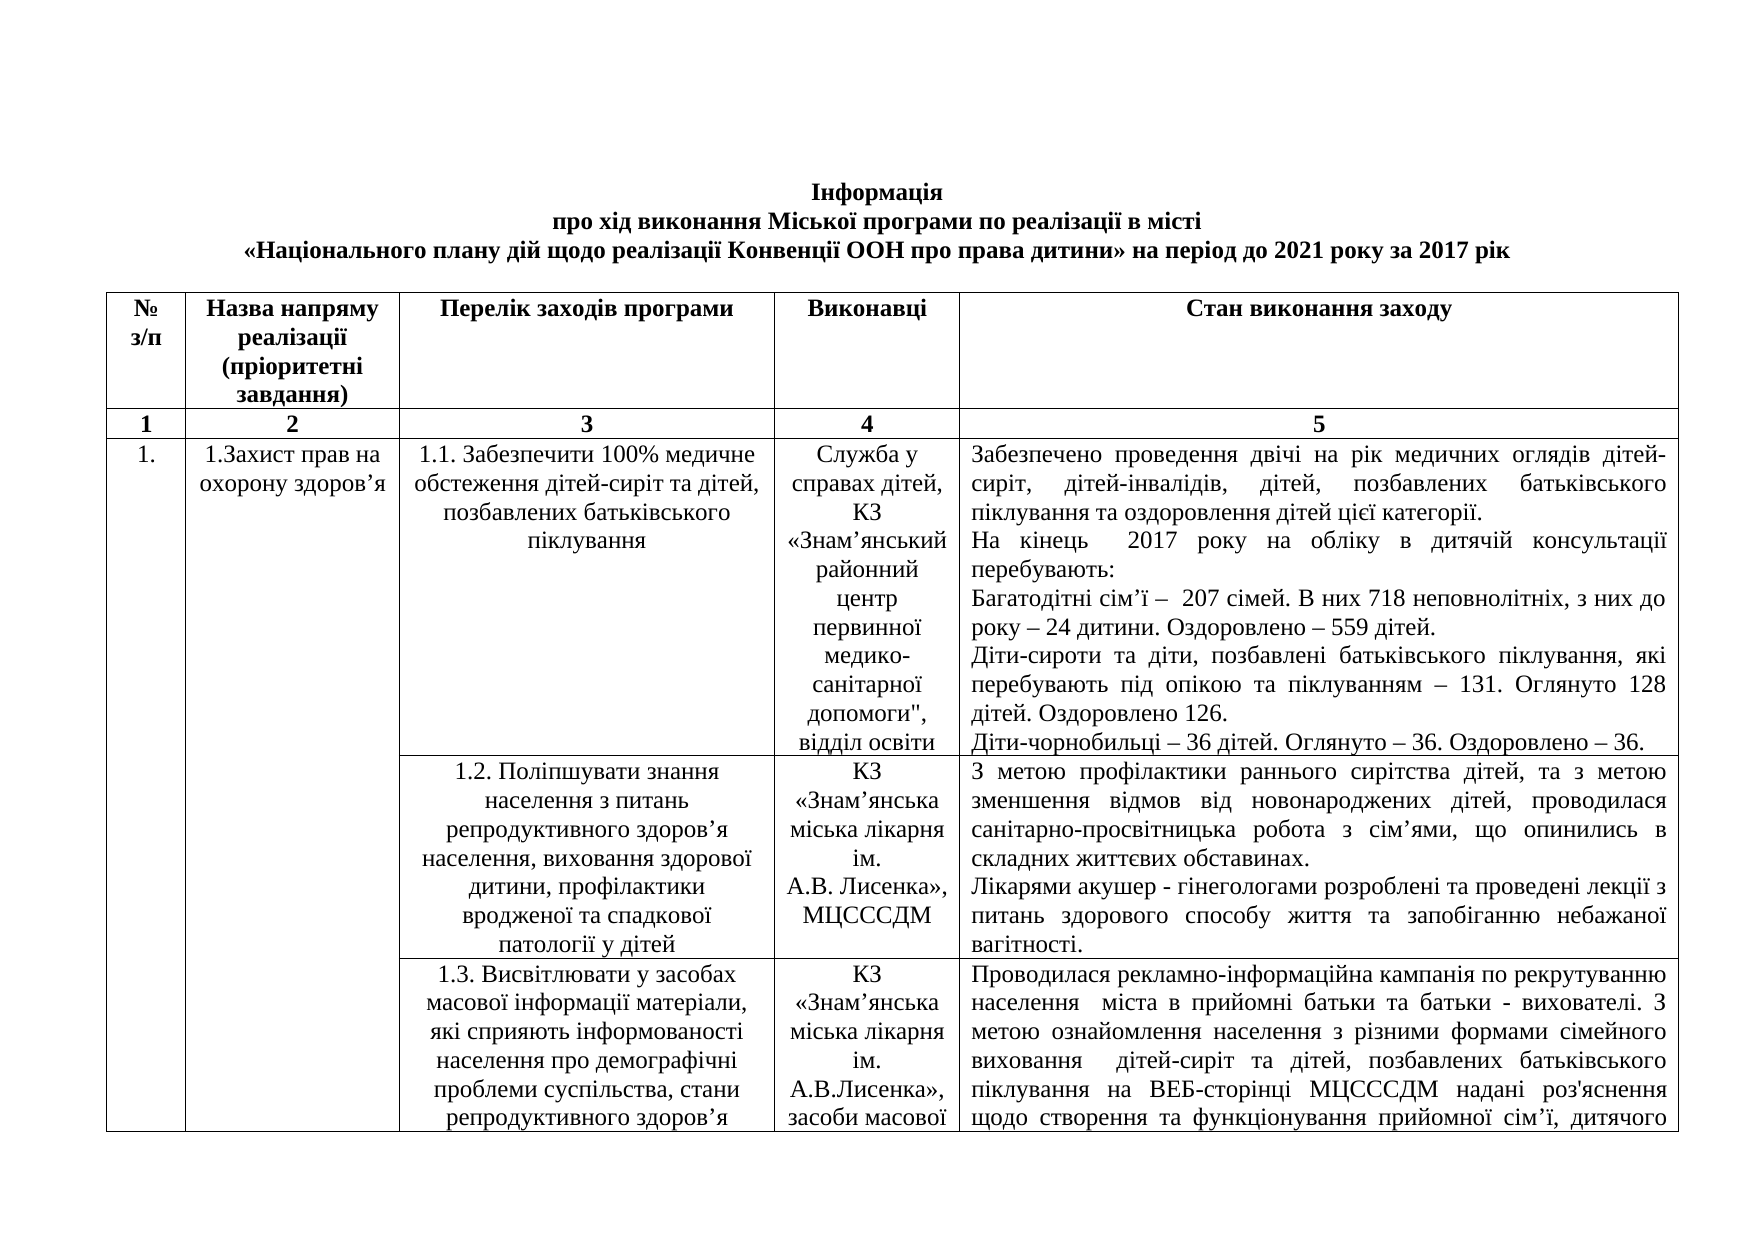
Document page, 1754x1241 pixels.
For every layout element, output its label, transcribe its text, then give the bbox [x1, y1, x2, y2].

table_cell 1.Захист прав на охорону здоров’я 2.Захист прав дітей на здобуття освіти [186, 439, 399, 1131]
table_cell 1 [107, 409, 185, 438]
table_header Стан виконання заходу [960, 293, 1678, 408]
table_cell Забезпечено проведення двічі на рік медичних оглядів дітей-сиріт, дітей-інвалідів, дітей, позбавлених батьківського піклування та оздоровлення дітей цієї категорії. На кінець 2017 року на обліку в дитячій консультації перебувають: Багатодітні сім’ї – 207 сімей. В них 718 неповнолітніх, з них до року – 24 дитини. Оздоровлено – 559 дітей. Діти-сироти та діти, позбавлені батьківського піклування, які перебувають під опікою та піклуванням – 131. Оглянуто 128 дітей. Оздоровлено 126. Діти-чорнобильці – 36 дітей. Оглянуто – 36. Оздоровлено – 36. [960, 439, 1678, 755]
text про хід виконання Міської програми по реалізації в місті [118, 206, 1636, 235]
table_cell 5 [960, 409, 1678, 438]
table_cell 1.1. Забезпечити 100% медичне обстеження дітей-сиріт та дітей, позбавлених батьківського піклування [400, 439, 774, 755]
table_cell 2 [186, 409, 399, 438]
table_header № з/п [107, 293, 185, 408]
text «Національного плану дій щодо реалізації Конвенції ООН про права дитини» на період до 2021 року за 2017 рік [118, 235, 1636, 263]
table_header Перелік заходів програми [400, 293, 774, 408]
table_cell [400, 959, 774, 1131]
table_header Виконавці [775, 293, 959, 408]
table_cell 1.2. Поліпшувати знання населення з питань репродуктивного здоров’я населення, виховання здорової дитини, профілактики вродженої та спадкової патології у дітей [400, 756, 774, 958]
table_header Назва напряму реалізації (пріоритетні завдання) [186, 293, 399, 408]
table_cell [775, 959, 959, 1131]
table_cell КЗ «Знам’янська міська лікарня ім. А.В. Лисенка», МЦСССДМ [775, 756, 959, 958]
table_cell З метою профілактики раннього сирітства дітей, та з метою зменшення відмов від новонароджених дітей, проводилася санітарно-просвітницька робота з сім’ями, що опинились в складних життєвих обставинах. Лікарями акушер - гінегологами розроблені та проведені лекції з питань здорового способу життя та запобіганню небажаної вагітності. [960, 756, 1678, 958]
table_cell 1. [107, 439, 185, 1131]
table_cell 4 [775, 409, 959, 438]
text Інформація [118, 177, 1636, 206]
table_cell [960, 959, 1678, 1131]
table_cell 3 [400, 409, 774, 438]
table_cell Служба у справах дітей, КЗ «Знам’янський районний центр первинної медико-санітарної допомоги", відділ освіти [775, 439, 959, 755]
